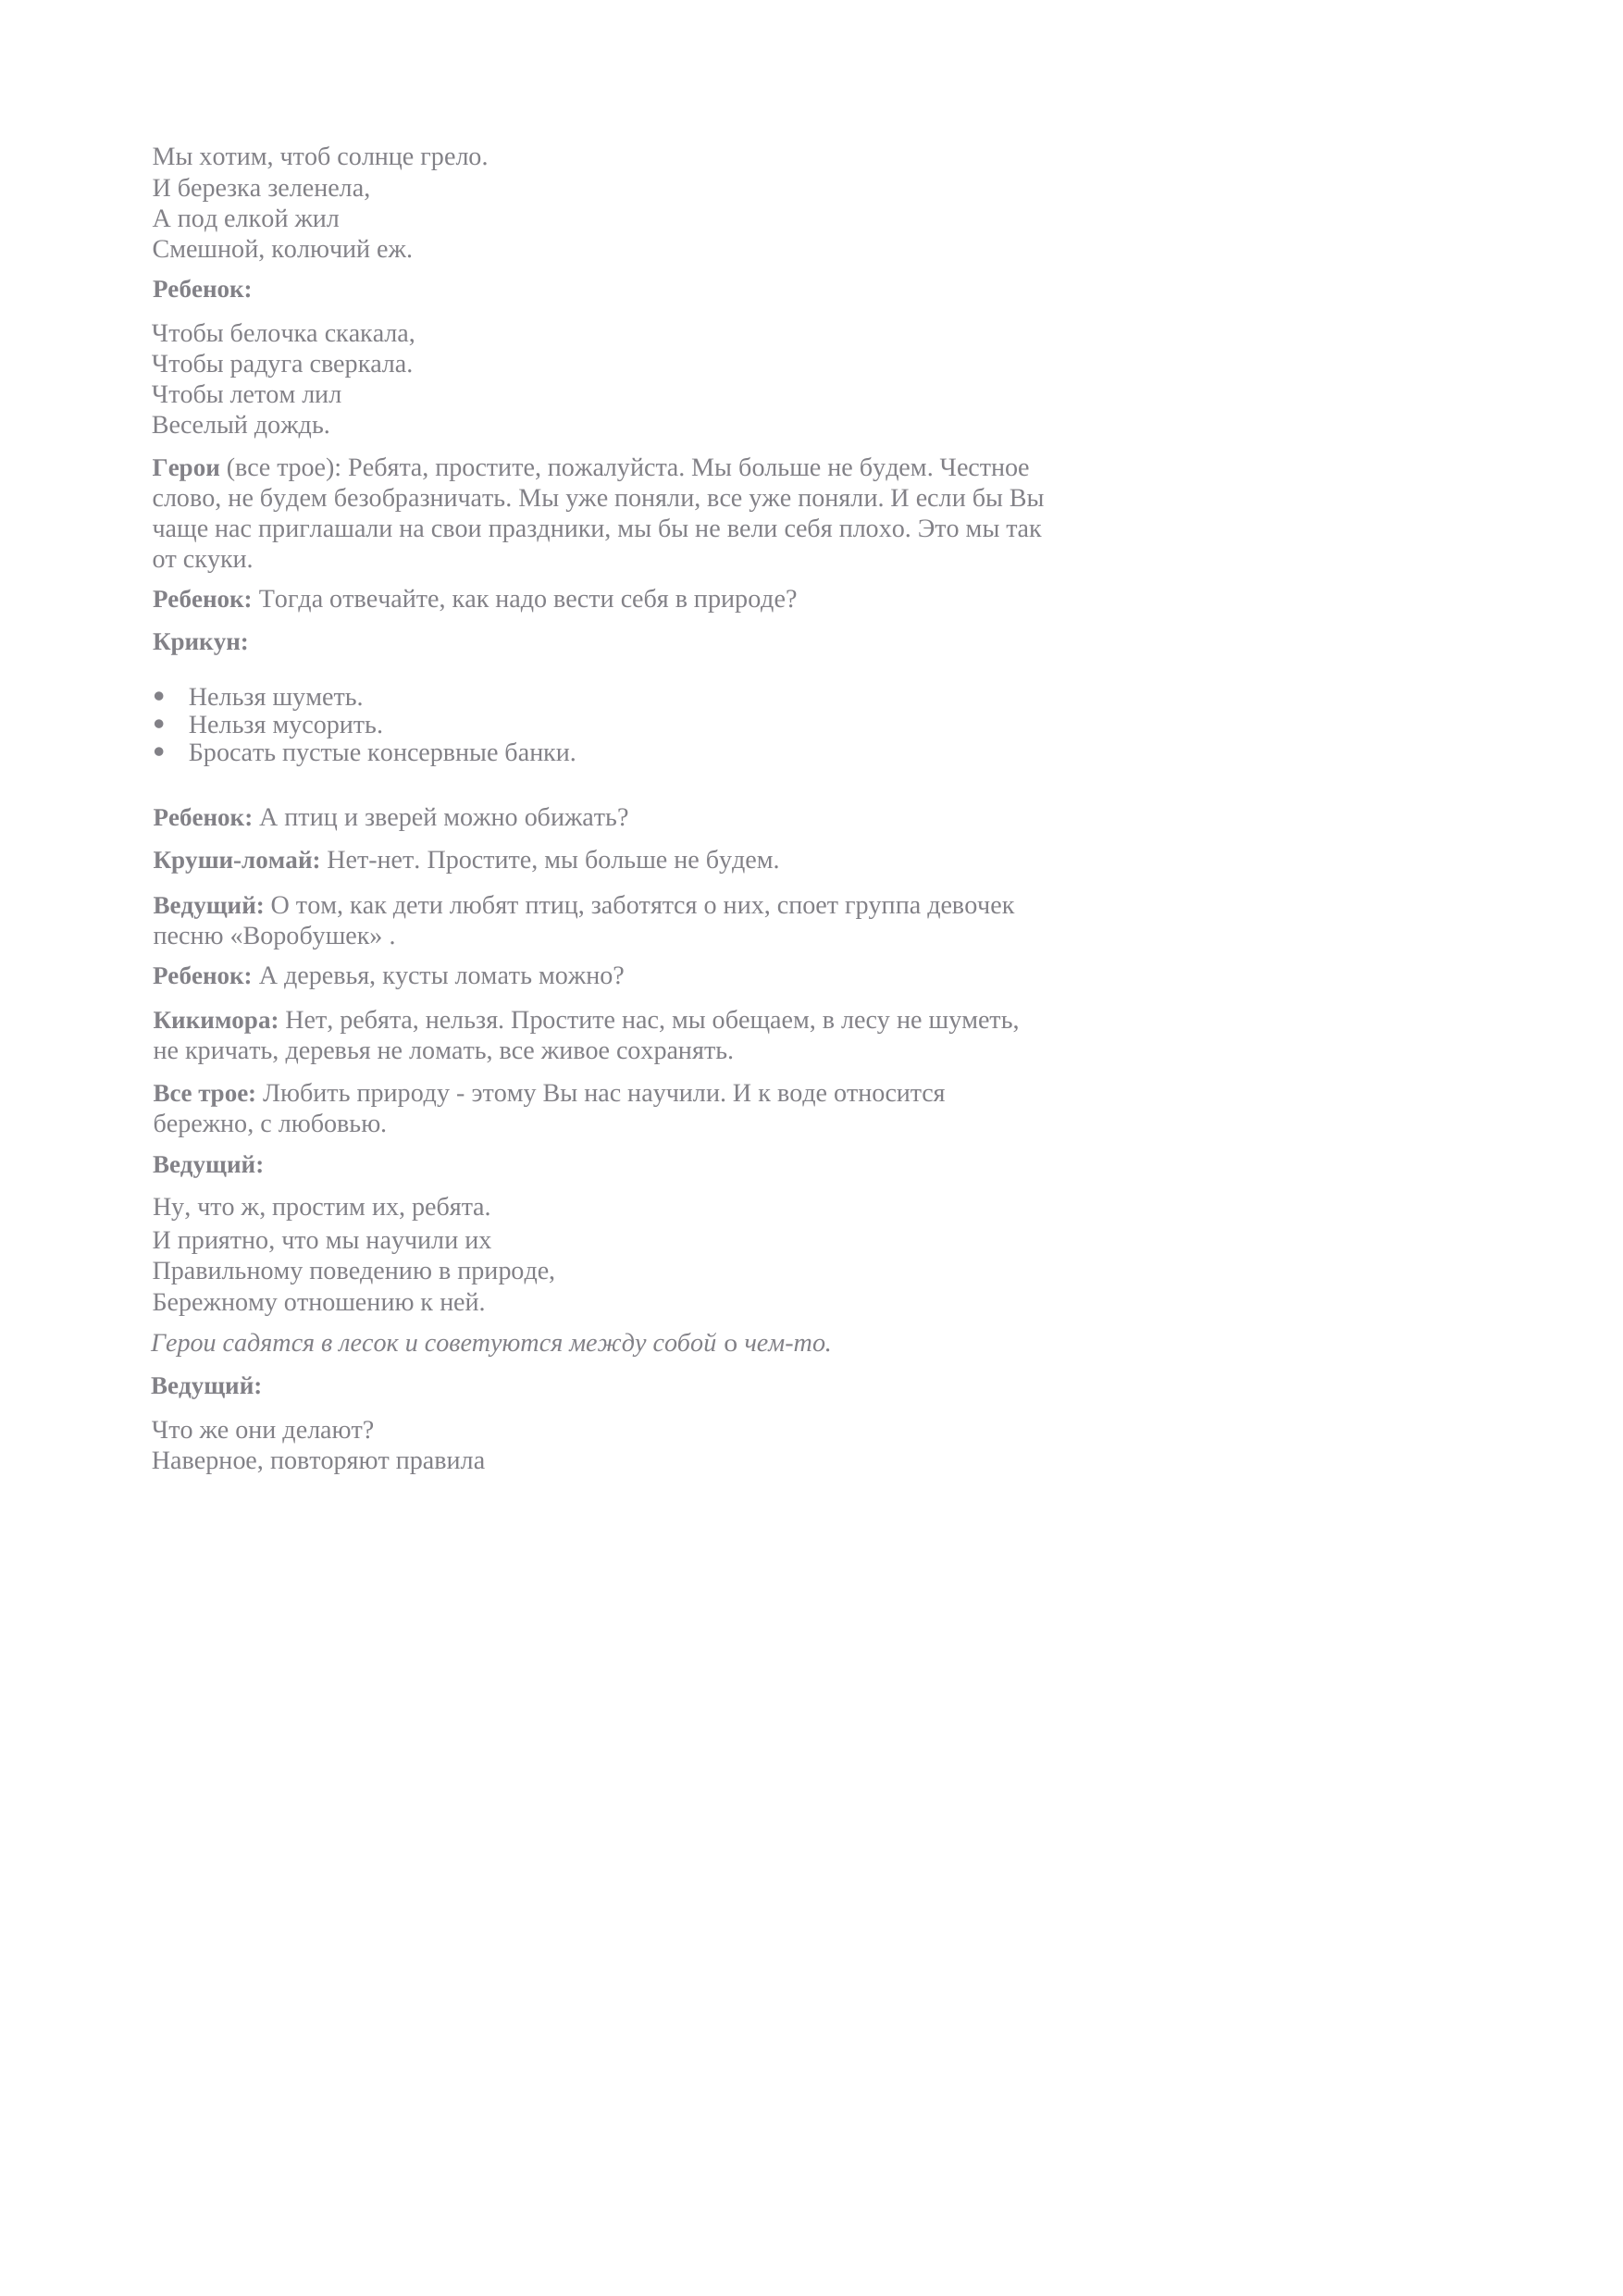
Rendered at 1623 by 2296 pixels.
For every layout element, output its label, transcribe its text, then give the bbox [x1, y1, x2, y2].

text И приятно, что мы научили их Правильному поведению в природе, Бережному отношению к ней. [152, 1224, 576, 1317]
text Что же они делают? Наверное, повторяют правила [152, 1414, 503, 1475]
text Ну, что ж, простим их, ребята. [153, 1182, 1091, 1224]
text Мы хотим, чтоб солнце грело. И березка зеленела, [152, 141, 504, 203]
text Ребенок: А деревья, кусты ломать можно? [153, 950, 1091, 993]
text Смешной, колючий еж. [152, 233, 1092, 264]
text Герои садятся в лесок и советуются между собой о чем-то. Ведущий: [151, 1317, 864, 1403]
text Ведущий: [153, 1139, 1091, 1182]
list Нельзя шуметь. [155, 683, 1091, 711]
text Все трое: Любить природу - этому Вы нас научили. И к воде относится бережно, с любовью. [153, 1076, 1010, 1139]
text Чтобы белочка скакала, Чтобы радуга сверкала. Чтобы летом лил Веселый дождь. [152, 317, 428, 440]
text Ведущий: О том, как дети любят птиц, заботятся о них, споет группа девочек песню «Воробушек» . [153, 889, 1073, 950]
text Ребенок: Тогда отвечайте, как надо вести себя в природе? Крикун: [153, 574, 835, 659]
list Нельзя мусорить. [155, 711, 1091, 739]
text А под елкой жил [152, 203, 1092, 233]
text Ребенок: [153, 264, 1092, 306]
text Кикимора: Нет, ребята, нельзя. Простите нас, мы обещаем, в лесу не шуметь, не кричать, деревья не ломать, все живое сохранять. [153, 1005, 1073, 1065]
text Ребенок: А птиц и зверей можно обижать? Круши-ломай: Нет-нет. Простите, мы больше не будем. [153, 792, 824, 877]
text Герои (все трое): Ребята, простите, пожалуйста. Мы больше не будем. Честное слово, не будем безобразничать. Мы уже поняли, все уже поняли. И если бы Вы чаще нас приглашали на свои праздники, мы бы не вели себя плохо. Это мы так от скуки. [152, 452, 1092, 574]
list Бросать пустые консервные банки. [155, 739, 1091, 767]
